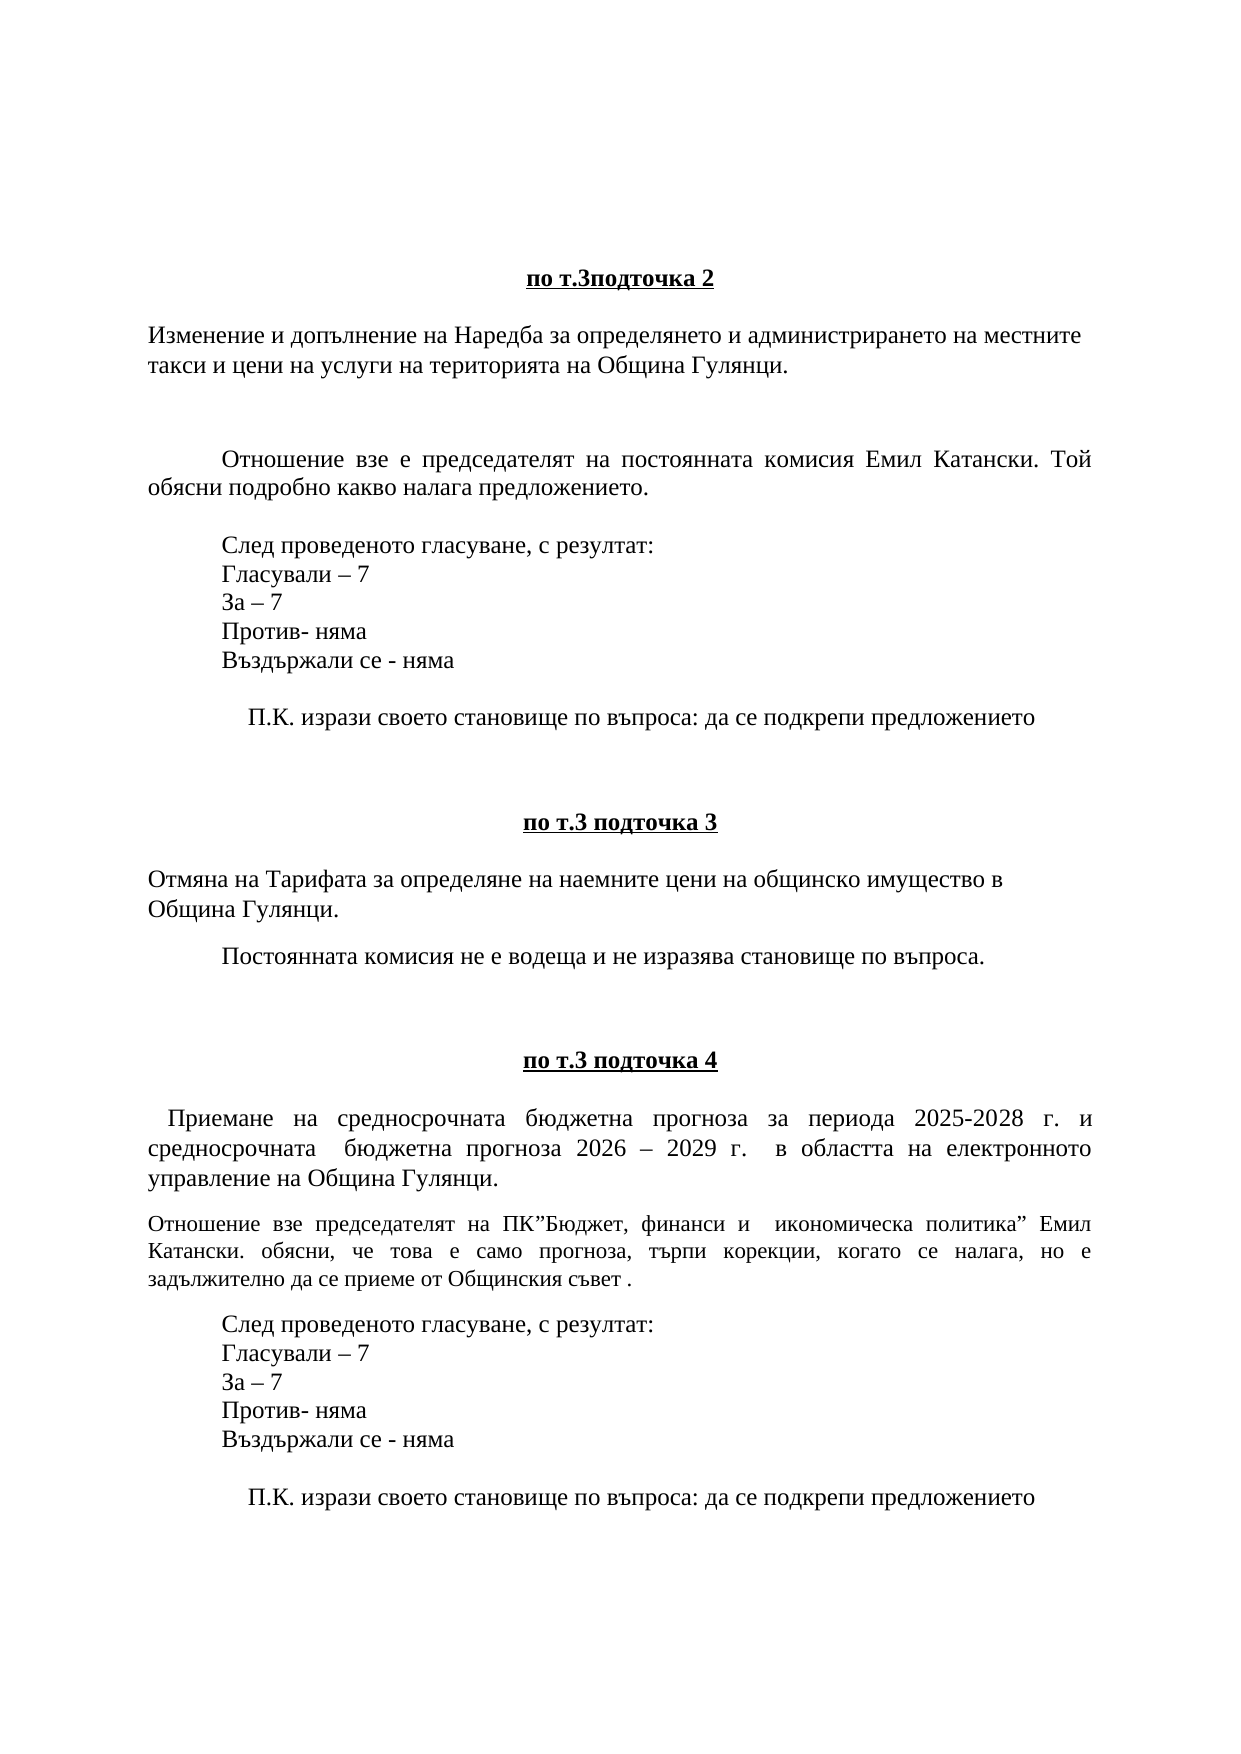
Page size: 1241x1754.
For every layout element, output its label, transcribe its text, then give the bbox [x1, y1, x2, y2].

text по т.3 подточка 4 [148, 1045, 1093, 1074]
text по т.3подточка 2 [148, 263, 1093, 291]
text За – 7 [148, 587, 1093, 616]
text Против- няма [148, 1396, 1093, 1424]
text Постоянната комисия не е водеща и не изразява становище по въпроса. [148, 941, 1093, 970]
text Отношение взе е председателят на постоянната комисия Емил Катански. Той обясни подробно какво налага предложението. [148, 444, 1093, 501]
text П.К. изрази своето становище по въпроса: да се подкрепи предложението [148, 1482, 1093, 1511]
text П.К. изрази своето становище по въпроса: да се подкрепи предложението [148, 702, 1093, 731]
text Гласували – 7 [148, 559, 1093, 587]
text След проведеното гласуване, с резултат: [148, 530, 1093, 559]
text Против- няма [148, 616, 1093, 645]
text Изменение и допълнение на Наредба за определянето и администрирането на местните такси и цени на услуги на територията на Община Гулянци. [148, 320, 1093, 379]
text Въздържали се - няма [148, 1424, 1093, 1453]
text по т.3 подточка 3 [148, 807, 1093, 836]
text За – 7 [148, 1367, 1093, 1396]
text Въздържали се - няма [148, 645, 1093, 674]
text След проведеното гласуване, с резултат: [148, 1309, 1093, 1338]
text Гласували – 7 [148, 1338, 1093, 1367]
text Отношение взе председателят на ПК”Бюджет, финанси и икономическа политика” Емил Катански. обясни, че това е само прогноза, търпи корекции, когато се налага, но е задължително да се приеме от Общинския съвет . [148, 1210, 1093, 1291]
text Приемане на средносрочната бюджетна прогноза за периода 2025-2028 г. и средносрочната бюджетна прогноза 2026 – 2029 г. в областта на електронното управление на Община Гулянци. [148, 1103, 1093, 1192]
text Отмяна на Тарифата за определяне на наемните цени на общинско имущество в Община Гулянци. [148, 864, 1093, 923]
